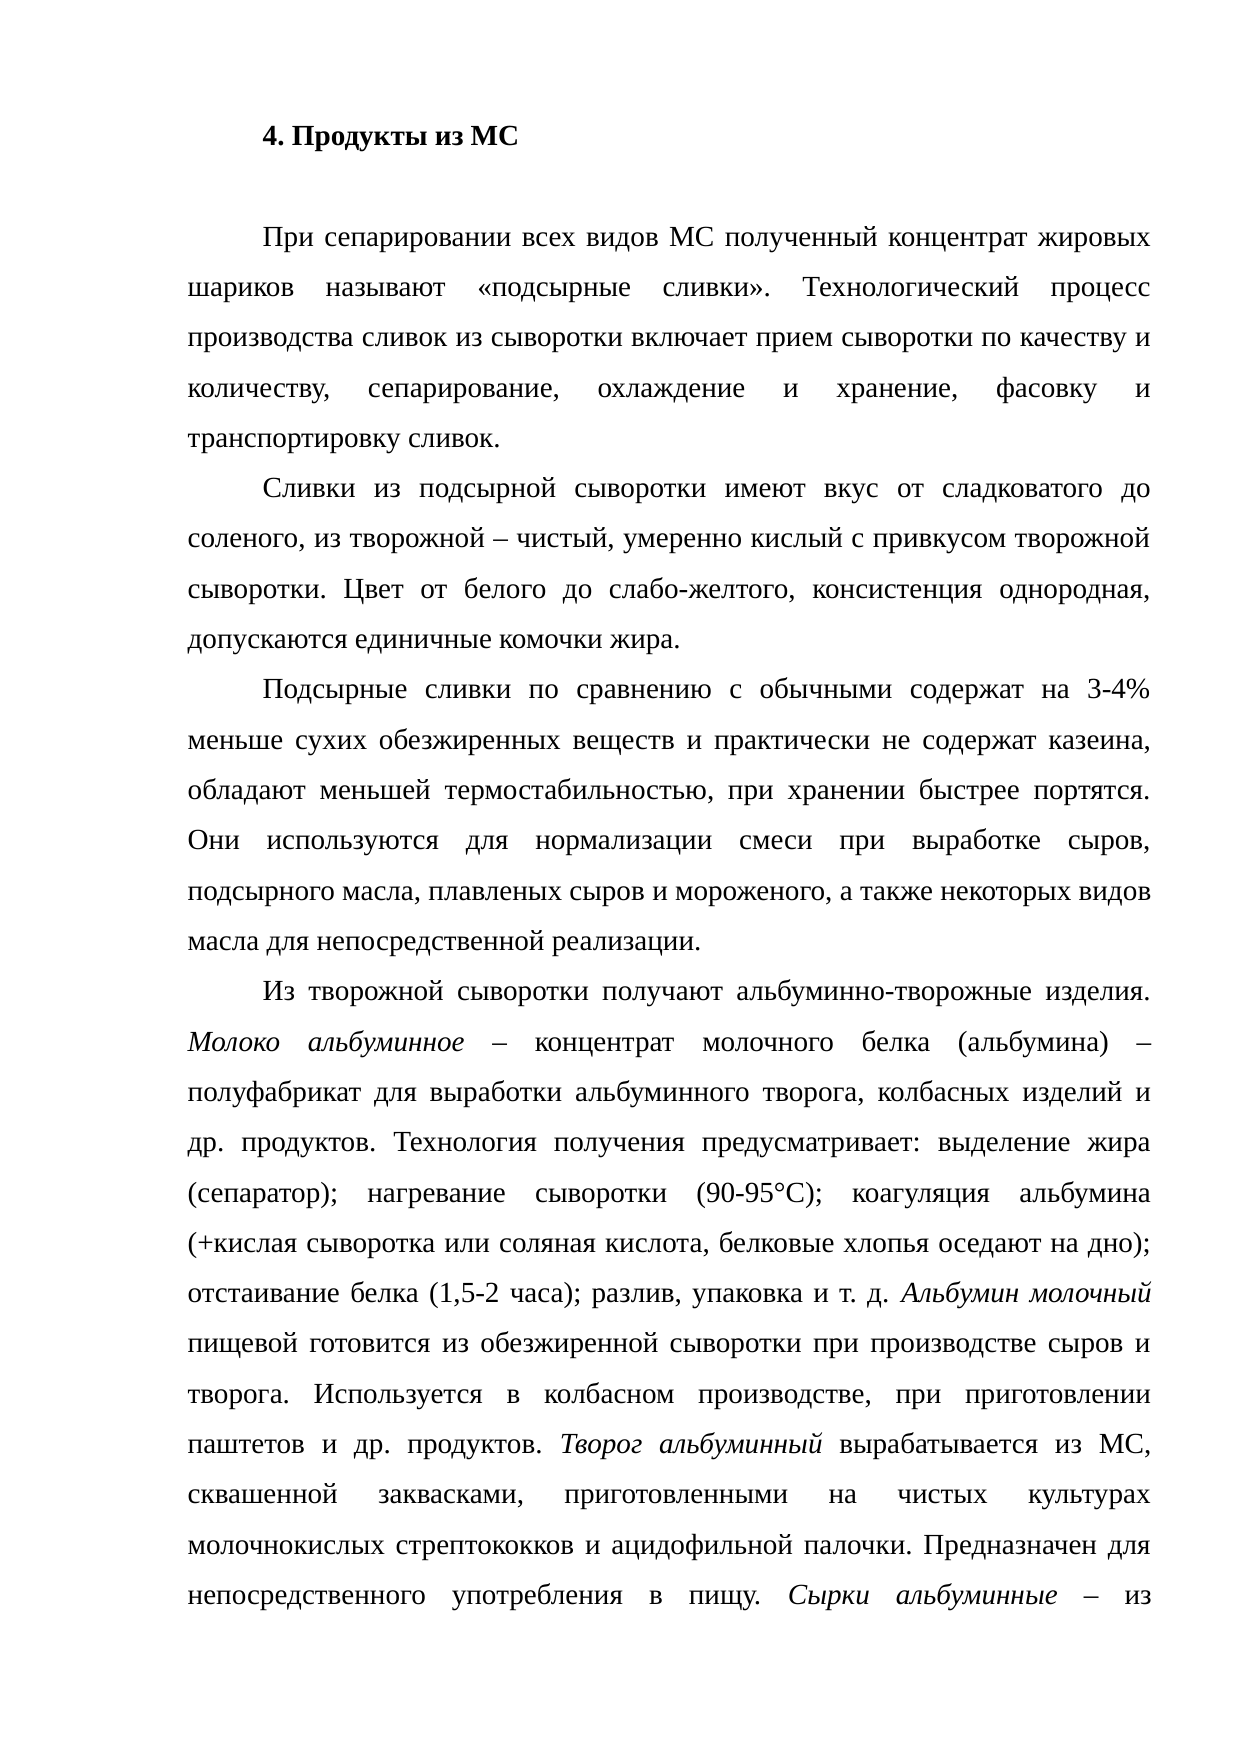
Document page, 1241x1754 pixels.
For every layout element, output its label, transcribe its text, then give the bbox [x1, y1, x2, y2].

text Сливки из подсырной сыворотки имеют вкус от сладковатого до соленого, из творожной – чистый, умеренно кислый с привкусом творожной сыворотки. Цвет от белого до слабо-желтого, консистенция однородная, допускаются единичные комочки жира. [187, 470, 1152, 655]
text Подсырные сливки по сравнению с обычными содержат на 3-4% меньше сухих обезжиренных веществ и практически не содержат казеина, обладают меньшей термостабильностью, при хранении быстрее портятся. Они используются для нормализации смеси при выработке сыров, подсырного масла, плавленых сыров и мороженого, а также некоторых видов масла для непосредственной реализации. [187, 672, 1152, 957]
text При сепарировании всех видов МС полученный концентрат жировых шариков называют «подсырные сливки». Технологический процесс производства сливок из сыворотки включает прием сыворотки по качеству и количеству, сепарирование, охлаждение и хранение, фасовку и транспортировку сливок. [187, 219, 1152, 453]
text 4. Продукты из МС [187, 118, 1152, 152]
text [187, 973, 1152, 1611]
